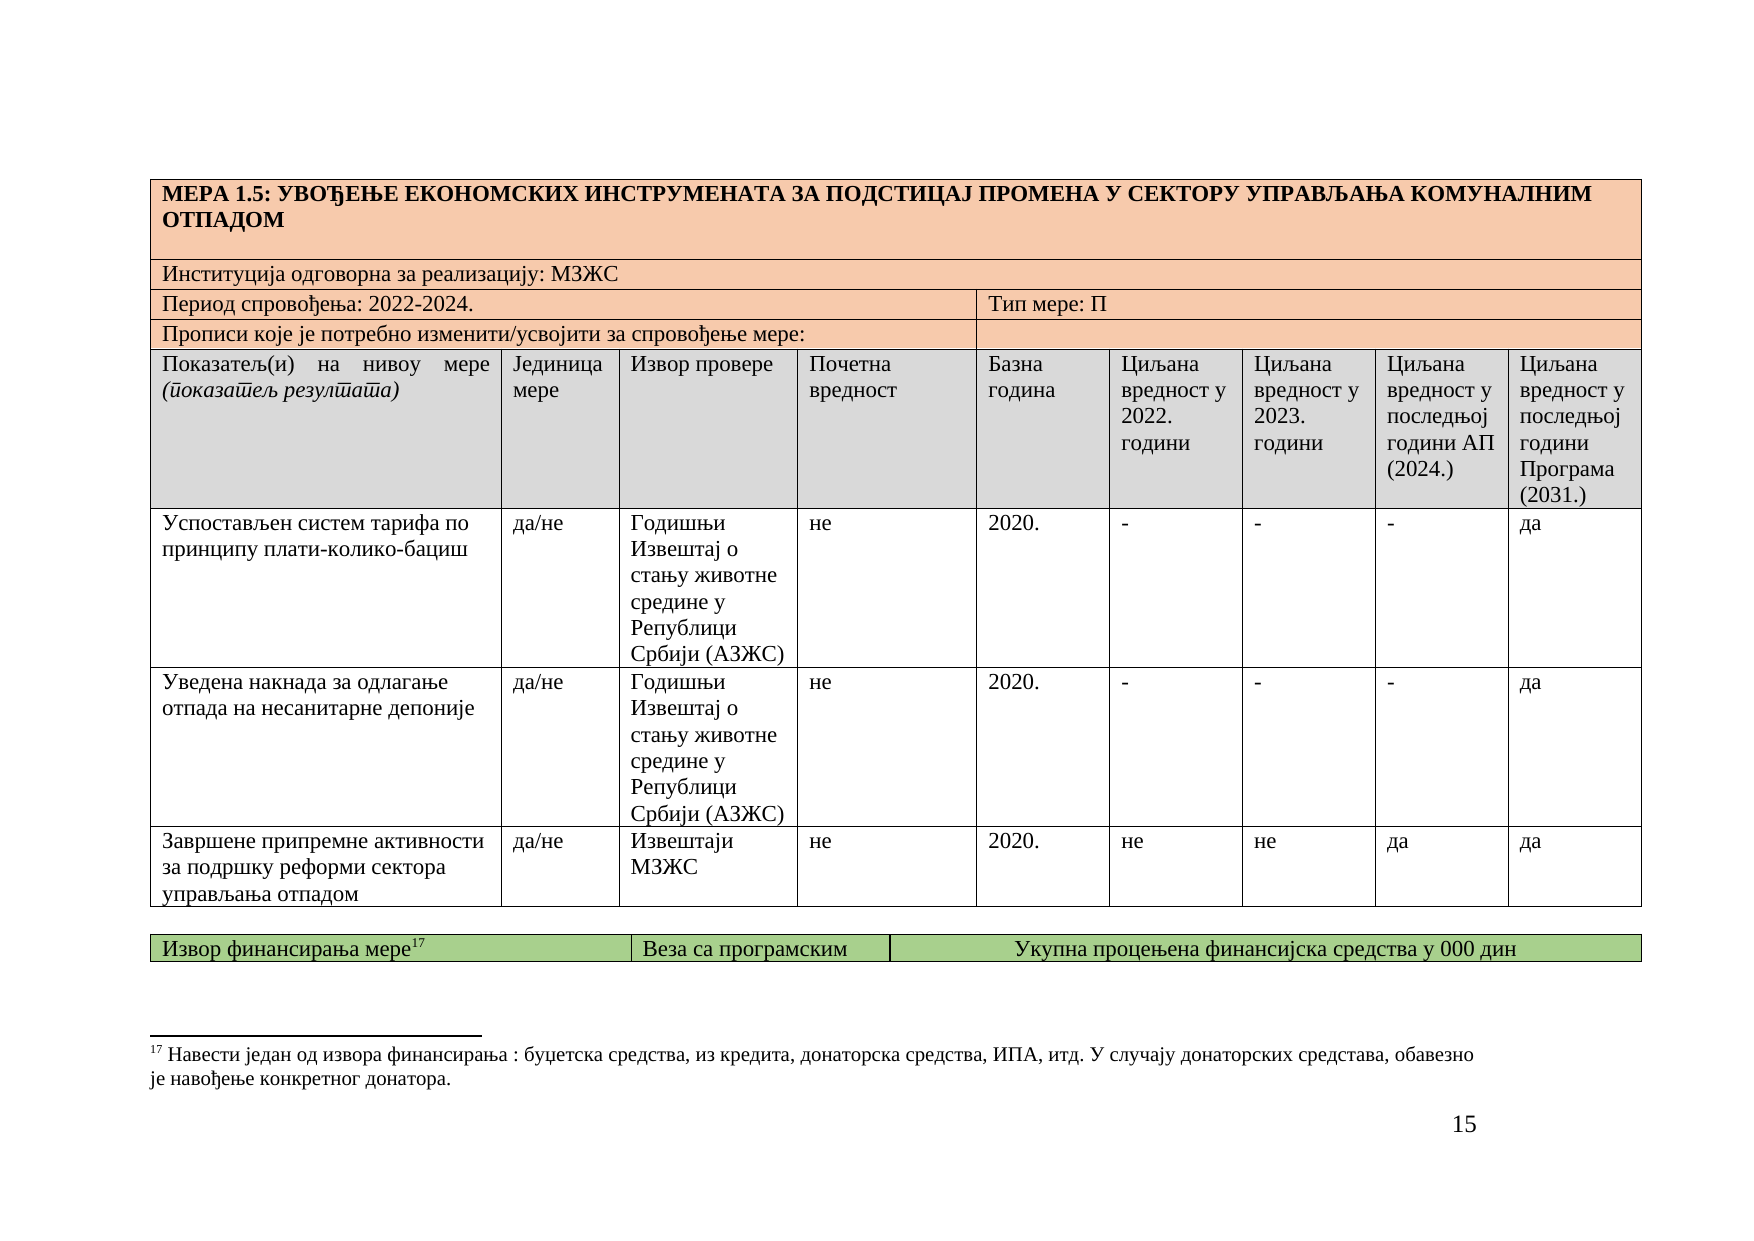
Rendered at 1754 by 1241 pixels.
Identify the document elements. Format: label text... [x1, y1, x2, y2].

table_cell - [1376, 509, 1508, 667]
table_cell Циљaна вредност у 2023. години [1243, 350, 1375, 508]
table_cell да [1376, 827, 1508, 906]
table_cell 2020. [977, 668, 1109, 826]
table_cell Извор провере [620, 350, 797, 508]
table_cell да [1509, 509, 1641, 667]
table_cell Период спровођења: 2022-2024. [151, 290, 976, 319]
table_cell да [1509, 827, 1641, 906]
table_cell Циљaна вредност у 2022. години [1110, 350, 1242, 508]
table_cell Базна година [977, 350, 1109, 508]
table_cell - [1110, 509, 1242, 667]
table_cell не [798, 827, 976, 906]
table_cell Циљaна вредност у последњој години Програма (2031.) [1509, 350, 1641, 508]
table_cell - [1376, 668, 1508, 826]
table_cell не [798, 509, 976, 667]
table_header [151, 935, 631, 961]
table_header МЕРА 1.5: УВОЂЕЊЕ ЕКОНОМСКИХ ИНСТРУМЕНАТА ЗА ПОДСТИЦАЈ ПРОМЕНА У СЕКТОРУ УПРАВЉАЊА КОМУНАЛНИМ ОТПАДОМ [151, 180, 1641, 259]
table_cell Прописи које је потребно изменити/усвојити за спровођење мере: [151, 320, 976, 348]
table_cell [977, 320, 1641, 348]
table_cell да/не [502, 668, 619, 826]
table_cell - [1243, 509, 1375, 667]
table_cell Успостављен систем тарифа по принципу плати-колико-бациш [151, 509, 501, 667]
table_cell Показатељ(и) на нивоу мере (показатељ резултата) [151, 350, 501, 508]
table_cell - [1243, 668, 1375, 826]
table_cell не [1110, 827, 1242, 906]
table_cell не [798, 668, 976, 826]
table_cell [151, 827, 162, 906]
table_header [632, 935, 889, 961]
table_cell да/не [502, 509, 619, 667]
table_cell Тип мере: П [977, 290, 1641, 319]
table_cell 2020. [977, 509, 1109, 667]
table_cell - [1110, 668, 1242, 826]
table_header Укупна процењена финансијска средства у 000 дин [891, 935, 1641, 961]
table_cell 2020. [977, 827, 1109, 906]
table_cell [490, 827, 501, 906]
table_cell да/не [502, 827, 619, 906]
table_cell Извештаји МЗЖС [620, 827, 797, 906]
table_cell да [1509, 668, 1641, 826]
table_cell не [1243, 827, 1375, 906]
table_cell Институција одговорна за реализацију: МЗЖС [151, 260, 1641, 289]
table_cell Циљaна вредност у последњој години АП (2024.) [1376, 350, 1508, 508]
table_cell Уведена накнада за одлагање отпада на несанитарне депоније [151, 668, 501, 826]
table_cell Jединица мере [502, 350, 619, 508]
table_cell Почетна вредност [798, 350, 976, 508]
